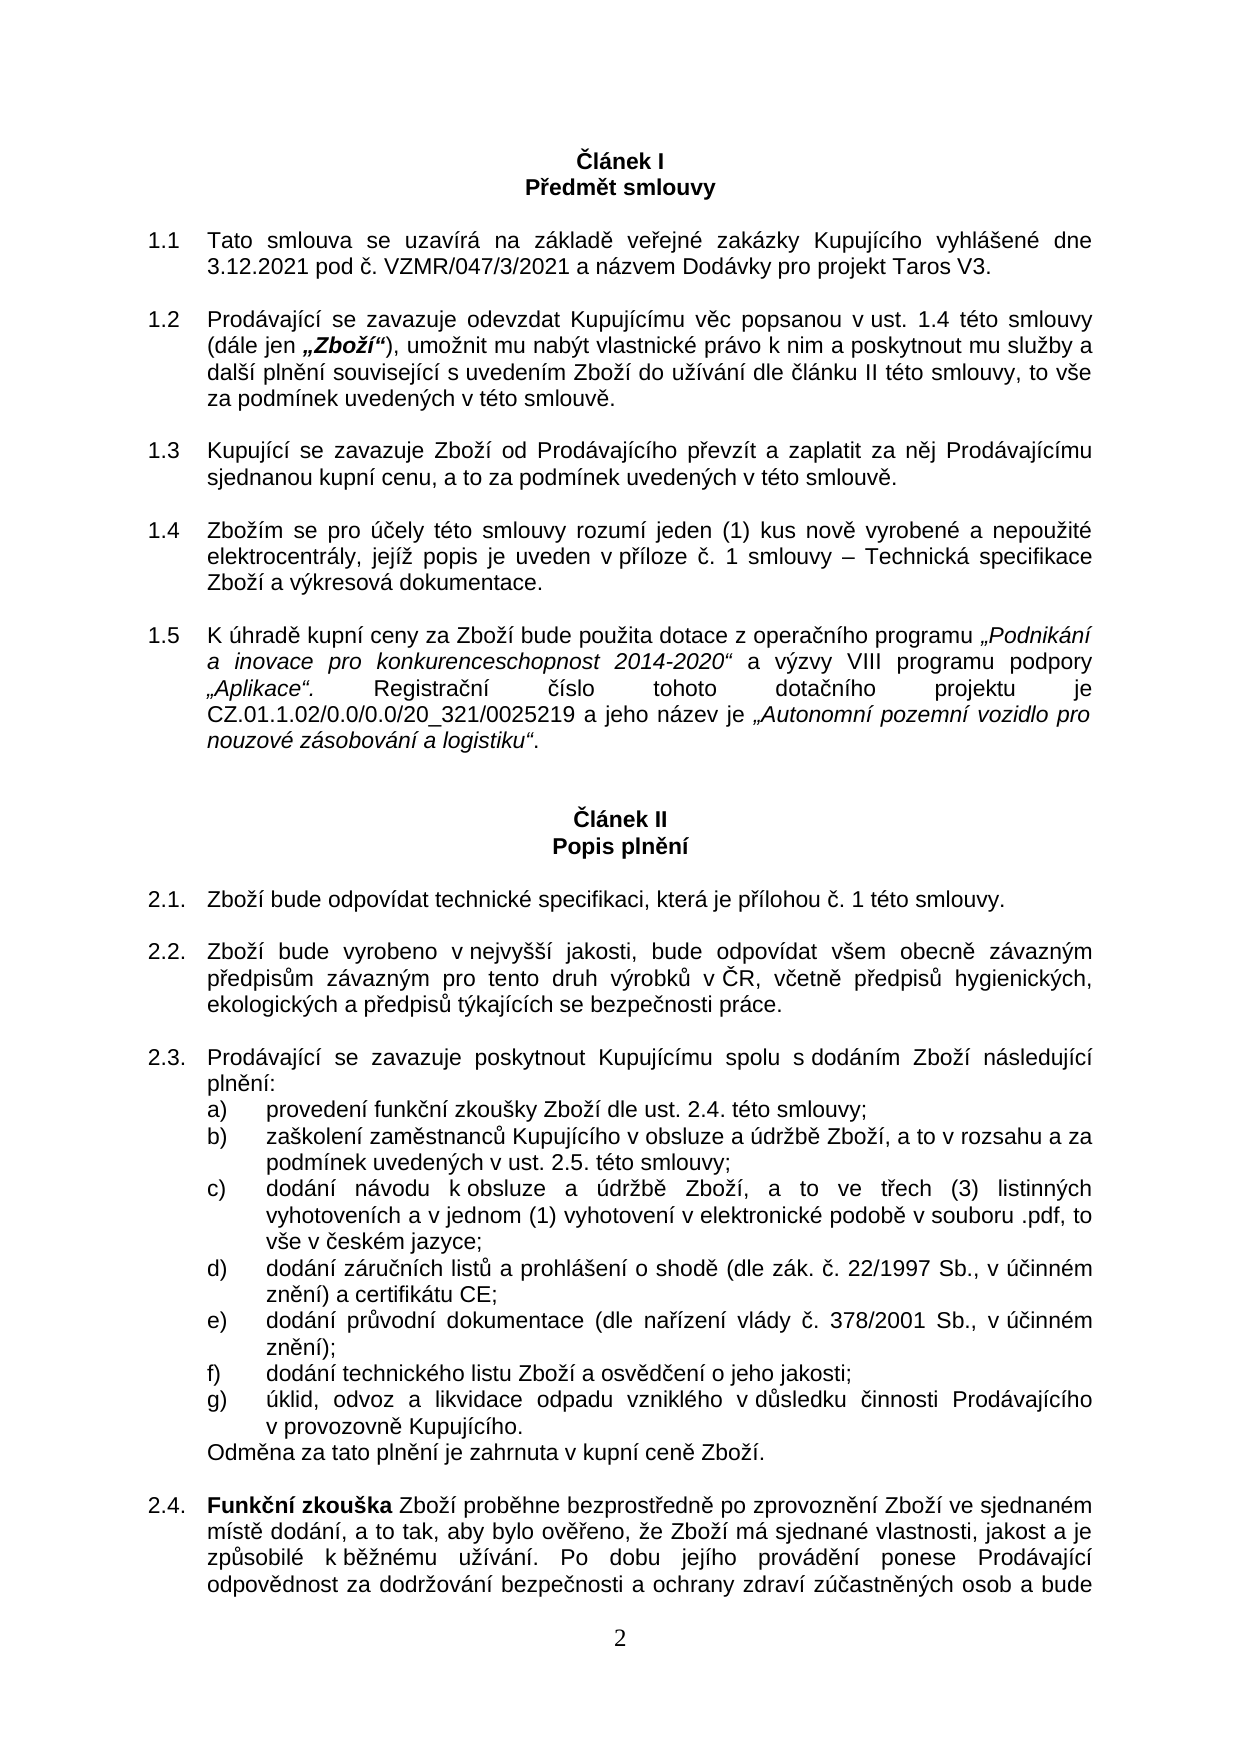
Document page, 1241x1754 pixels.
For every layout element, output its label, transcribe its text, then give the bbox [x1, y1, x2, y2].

list Zbožím se pro účely této smlouvy rozumí jeden (1) kus nově vyrobené a nepoužité elektrocentrály, jejíž popis je uveden v příloze č. 1 smlouvy – Technická specifikace Zboží a výkresová dokumentace. [148, 517, 1093, 596]
list zaškolení zaměstnanců Kupujícího v obsluze a údržbě Zboží, a to v rozsahu a za podmínek uvedených v ust. 2.5. této smlouvy; [207, 1123, 1093, 1175]
list dodání záručních listů a prohlášení o shodě (dle zák. č. 22/1997 Sb., v účinném znění) a certifikátu CE; [207, 1254, 1093, 1307]
text Článek I [148, 148, 1093, 174]
text Článek II [148, 806, 1093, 833]
list K úhradě kupní ceny za Zboží bude použita dotace z operačního programu „Podnikání a inovace pro konkurenceschopnost 2014-2020“ a výzvy VIII programu podpory „Aplikace“. Registrační číslo tohoto dotačního projektu je CZ.01.1.02/0.0/0.0/20_321/0025219 a jeho název je „Autonomní pozemní vozidlo pro nouzové zásobování a logistiku“. [148, 622, 1093, 754]
list Prodávající se zavazuje poskytnout Kupujícímu spolu s dodáním Zboží následující plnění: [148, 1044, 1093, 1096]
text Předmět smlouvy [148, 174, 1093, 200]
list dodání technického listu Zboží a osvědčení o jeho jakosti; [207, 1360, 1093, 1386]
list Kupující se zavazuje Zboží od Prodávajícího převzít a zaplatit za něj Prodávajícímu sjednanou kupní cenu, a to za podmínek uvedených v této smlouvě. [148, 437, 1093, 490]
list dodání průvodní dokumentace (dle nařízení vlády č. 378/2001 Sb., v účinném znění); [207, 1307, 1093, 1360]
list Tato smlouva se uzavírá na základě veřejné zakázky Kupujícího vyhlášené dne 3.12.2021 pod č. VZMR/047/3/2021 a názvem Dodávky pro projekt Taros V3. [148, 227, 1093, 279]
list dodání návodu k obsluze a údržbě Zboží, a to ve třech (3) listinných vyhotoveních a v jednom (1) vyhotovení v elektronické podobě v souboru .pdf, to vše v českém jazyce; [207, 1175, 1093, 1254]
list provedení funkční zkoušky Zboží dle ust. 2.4. této smlouvy; [207, 1096, 1093, 1123]
list Odměna za tato plnění je zahrnuta v kupní ceně Zboží. [207, 1439, 1093, 1465]
list Zboží bude vyrobeno v nejvyšší jakosti, bude odpovídat všem obecně závazným předpisům závazným pro tento druh výrobků v ČR, včetně předpisů hygienických, ekologických a předpisů týkajících se bezpečnosti práce. [148, 938, 1093, 1017]
text Popis plnění [148, 833, 1093, 859]
list Zboží bude odpovídat technické specifikaci, která je přílohou č. 1 této smlouvy. [148, 886, 1093, 912]
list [148, 1492, 1093, 1597]
list Prodávající se zavazuje odevzdat Kupujícímu věc popsanou v ust. 1.4 této smlouvy (dále jen „Zboží“), umožnit mu nabýt vlastnické právo k nim a poskytnout mu služby a další plnění související s uvedením Zboží do užívání dle článku II této smlouvy, to vše za podmínek uvedených v této smlouvě. [148, 306, 1093, 411]
list úklid, odvoz a likvidace odpadu vzniklého v důsledku činnosti Prodávajícího v provozovně Kupujícího. [207, 1386, 1093, 1439]
